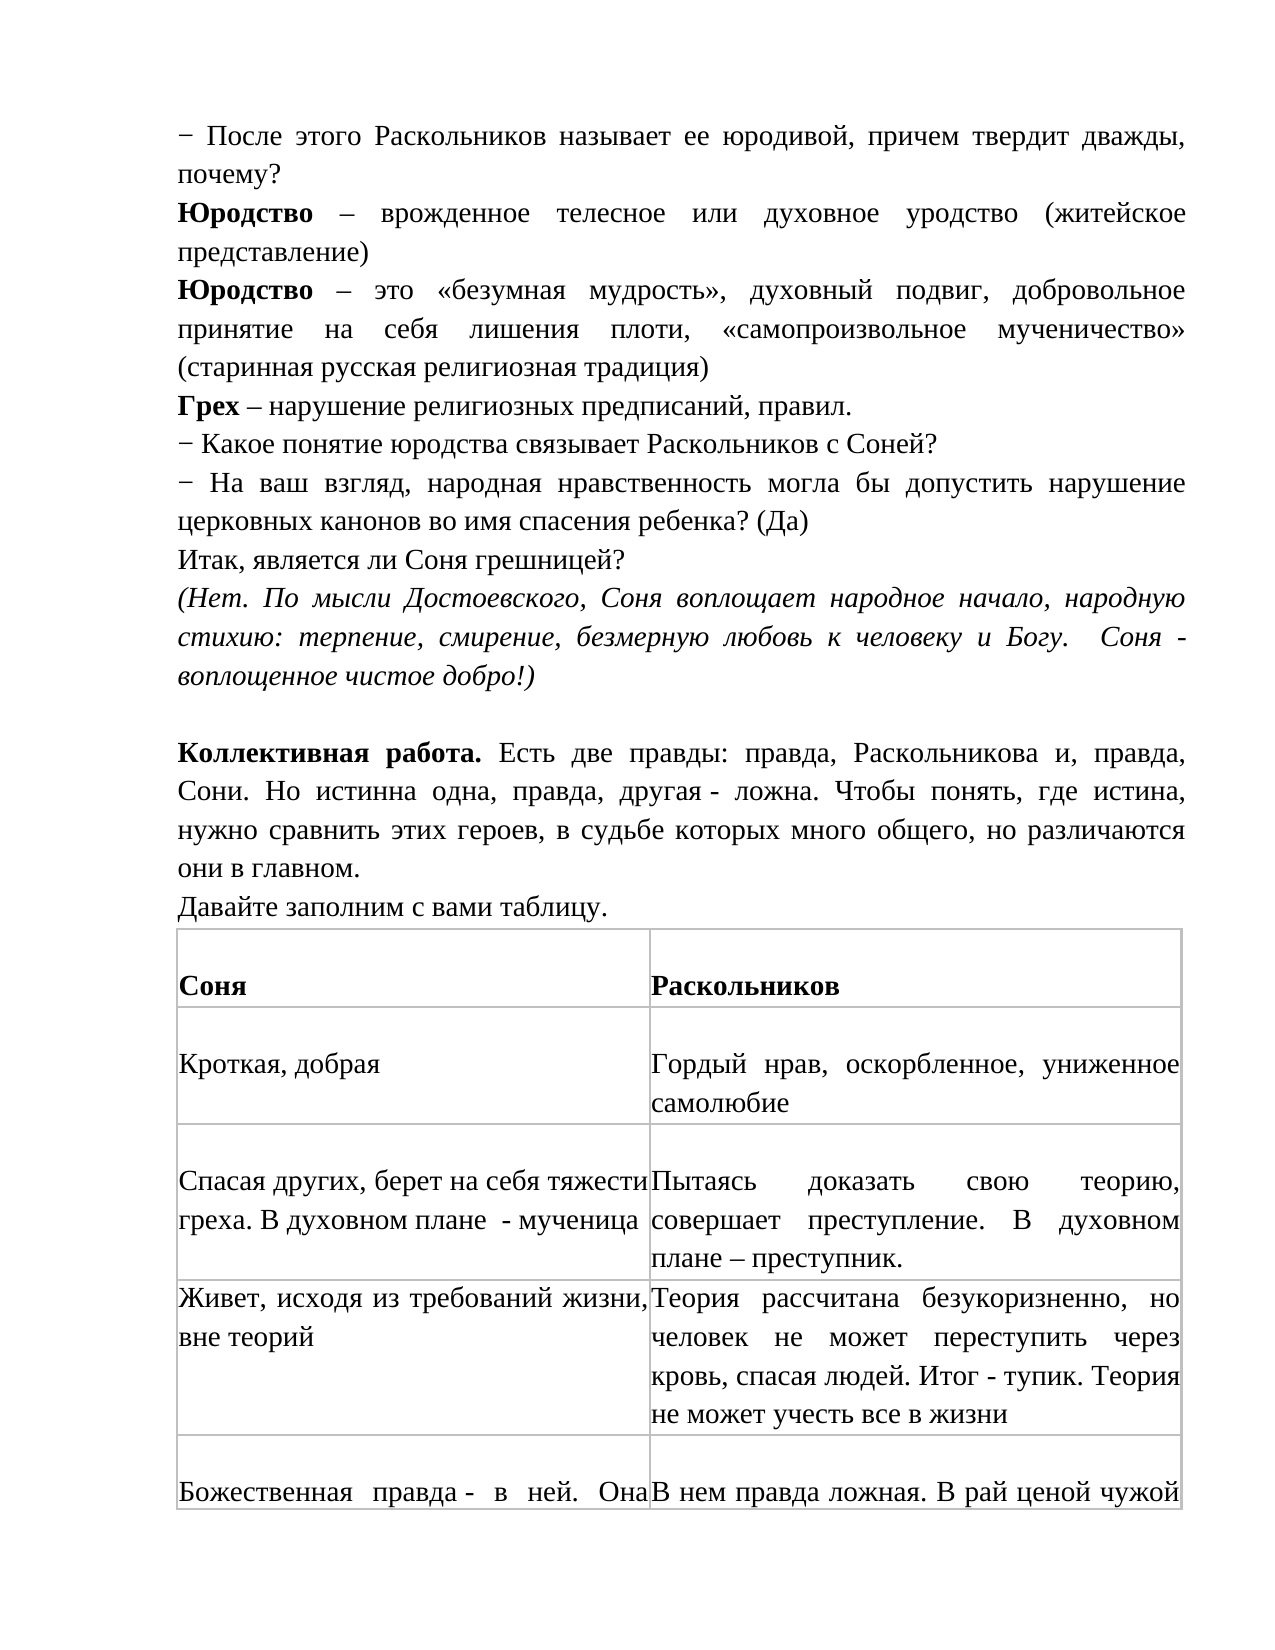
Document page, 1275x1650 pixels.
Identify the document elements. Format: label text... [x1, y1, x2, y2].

table_cell Спасая других, берет на себя тяжести греха. В духовном плане - мученица [178, 1125, 649, 1278]
text Давайте заполним с вами таблицу. [177, 889, 1186, 922]
text Итак, является ли Соня грешницей? [177, 542, 1186, 576]
text − После этого Раскольников называет ее юродивой, причем твердит дважды, почему? [177, 118, 1186, 190]
text Юродство – это «безумная мудрость», духовный подвиг, добровольное принятие на себя лишения плоти, «самопроизвольное мученичество» (старинная русская религиозная традиция) [177, 272, 1186, 383]
table_header Соня [178, 930, 649, 1006]
text Юродство – врожденное телесное или духовное уродство (житейское представление) [177, 195, 1186, 267]
table_header Раскольников [651, 930, 1180, 1006]
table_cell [651, 1436, 1180, 1508]
table_cell Кроткая, добрая [178, 1008, 649, 1123]
text Коллективная работа. Есть две правды: правда, Раскольникова и, правда, Сони. Но истинна одна, правда, другая - ложна. Чтобы понять, где истина, нужно сравнить этих героев, в судьбе которых много общего, но различаются они в главном. [177, 696, 1186, 884]
text − Какое понятие юродства связывает Раскольников с Соней? [177, 426, 1186, 460]
table_cell Пытаясь доказать свою теорию, совершает преступление. В духовном плане – преступник. [651, 1125, 1180, 1278]
table_cell Гордый нрав, оскорбленное, униженное самолюбие [651, 1008, 1180, 1123]
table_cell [178, 1436, 649, 1508]
table_cell Живет, исходя из требований жизни, вне теорий [178, 1281, 649, 1434]
text − На ваш взгляд, народная нравственность могла бы допустить нарушение церковных канонов во имя спасения ребенка? (Да) [177, 465, 1186, 537]
text Грех – нарушение религиозных предписаний, правил. [177, 388, 1186, 421]
text (Нет. По мысли Достоевского, Соня воплощает народное начало, народную стихию: терпение, смирение, безмерную любовь к человеку и Богу. Соня - воплощенное чистое добро!) [177, 581, 1186, 691]
table_cell Теория рассчитана безукоризненно, но человек не может переступить через кровь, спасая людей. Итог - тупик. Теория не может учесть все в жизни [651, 1281, 1180, 1434]
